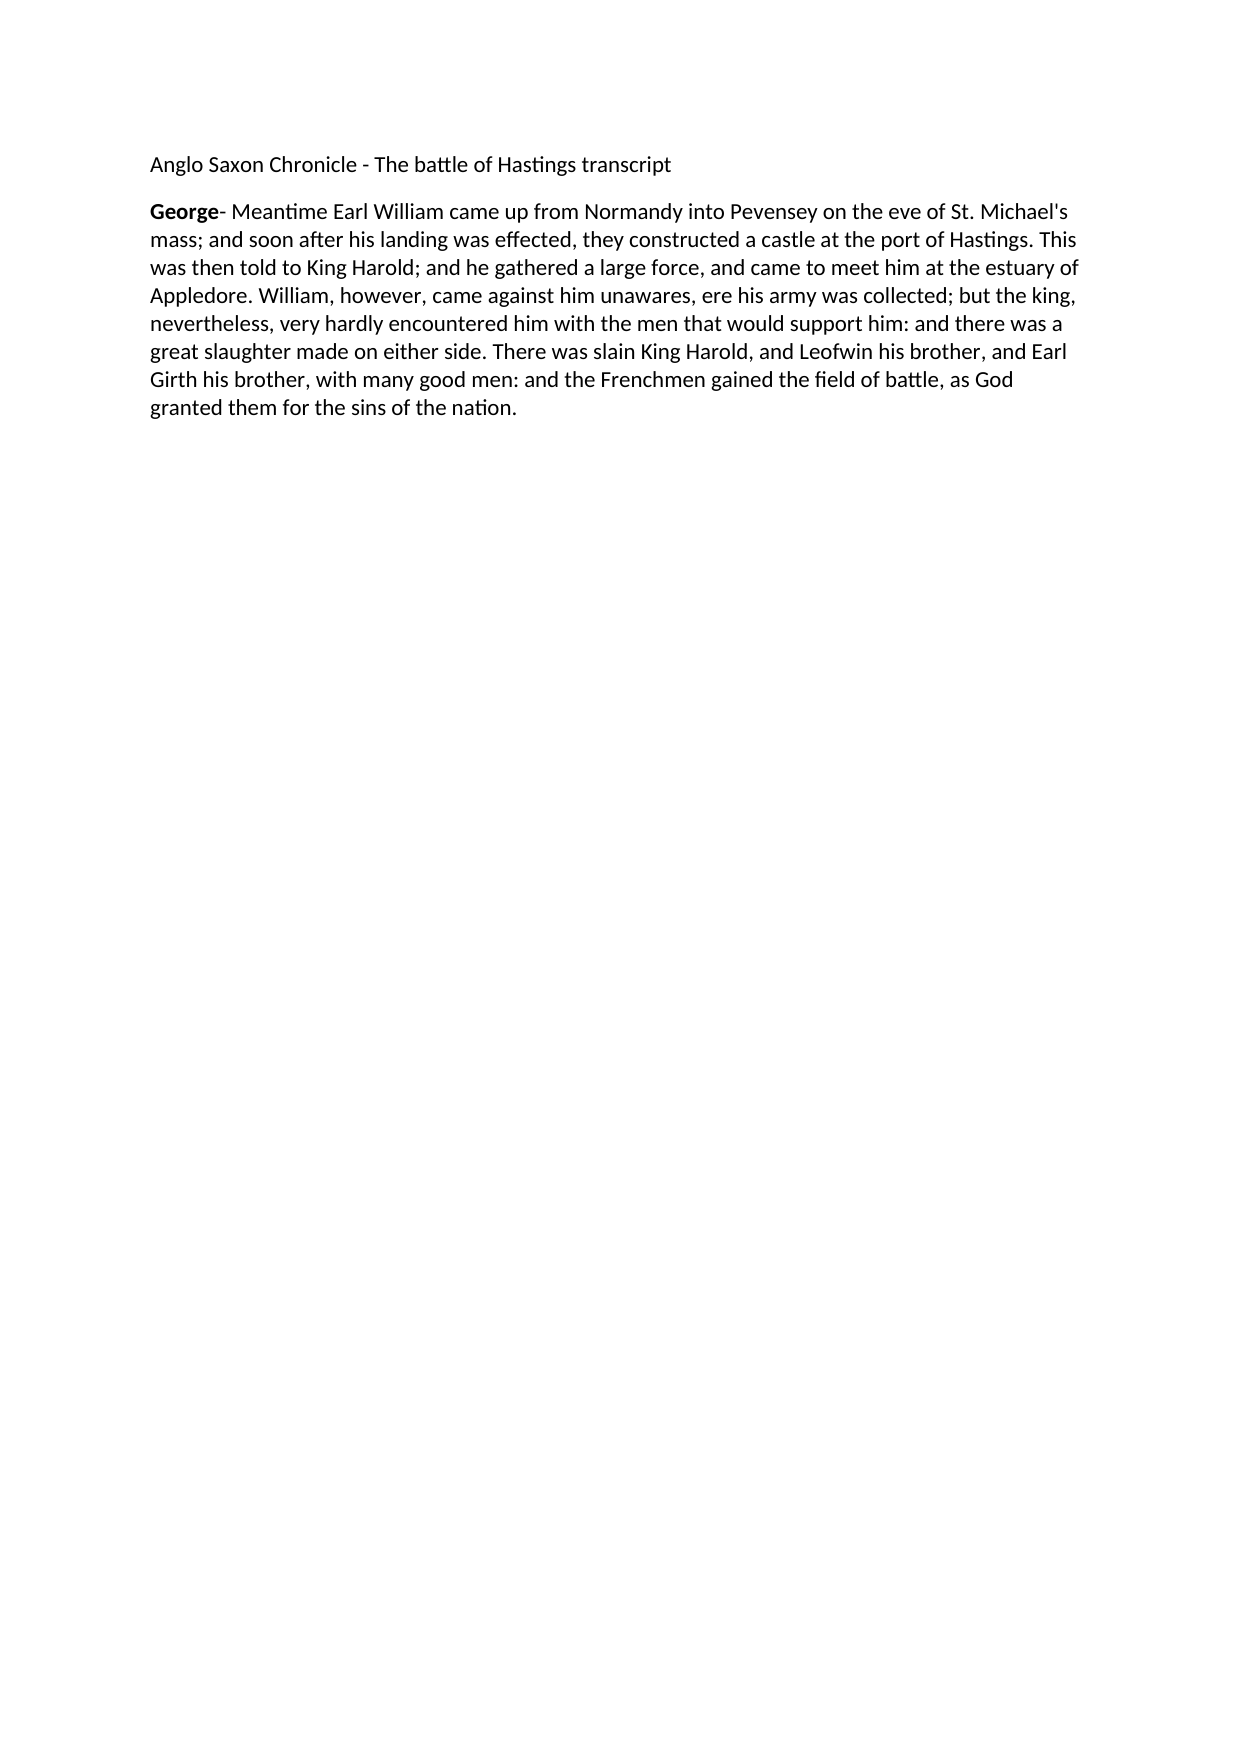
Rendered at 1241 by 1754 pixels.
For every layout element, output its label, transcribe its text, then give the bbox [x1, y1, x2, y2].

text George- Meantime Earl William came up from Normandy into Pevensey on the eve of St. Michael's mass; and soon after his landing was effected, they constructed a castle at the port of Hastings. This was then told to King Harold; and he gathered a large force, and came to meet him at the estuary of Appledore. William, however, came against him unawares, ere his army was collected; but the king, nevertheless, very hardly encountered him with the men that would support him: and there was a great slaughter made on either side. There was slain King Harold, and Leofwin his brother, and Earl Girth his brother, with many good men: and the Frenchmen gained the field of battle, as God granted them for the sins of the nation. [150, 197, 1090, 421]
text Anglo Saxon Chronicle - The battle of Hastings transcript [150, 150, 1090, 178]
